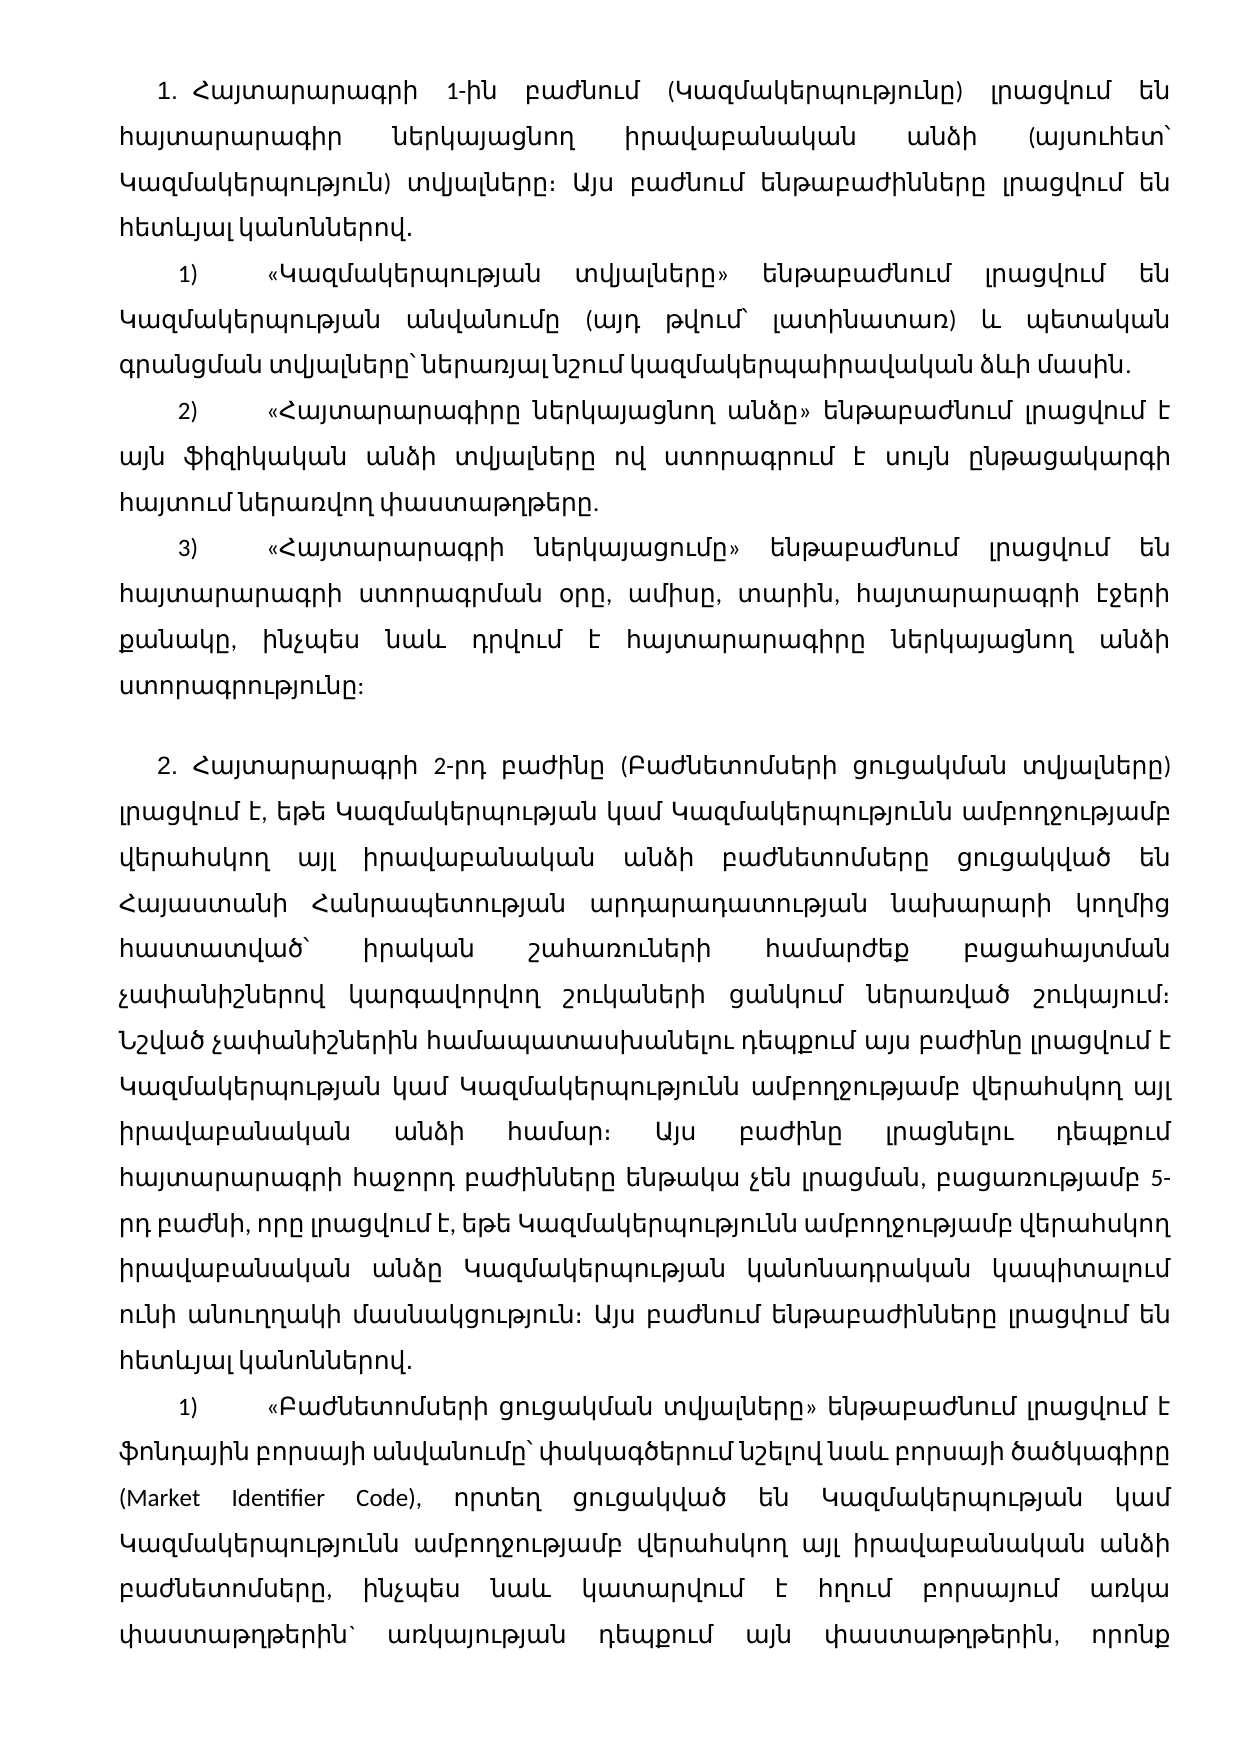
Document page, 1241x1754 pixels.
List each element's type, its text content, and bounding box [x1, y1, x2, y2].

list «Հայտարարագրի ներկայացումը» ենթաբաժնում լրացվում են հայտարարագրի ստորագրման օրը, ամիսը, տարին, հայտարարագրի էջերի քանակը, ինչպես նաև դրվում է հայտարարագիրը ներկայացնող անձի ստորագրությունը: [118, 533, 1171, 700]
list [118, 1391, 1171, 1650]
list «Կազմակերպության տվյալները» ենթաբաժնում լրացվում են Կազմակերպության անվանումը (այդ թվում՝ լատինատառ) և պետական գրանցման տվյալները՝ ներառյալ նշում կազմակերպաիրավական ձևի մասին. [118, 258, 1171, 380]
list Հայտարարագրի 2-րդ բաժինը (Բաժնետոմսերի ցուցակման տվյալները) լրացվում է, եթե Կազմակերպության կամ Կազմակերպությունն ամբողջությամբ վերահսկող այլ իրավաբանական անձի բաժնետոմսերը ցուցակված են Հայաստանի Հանրապետության արդարադատության նախարարի կողմից հաստատված՝ իրական շահառուների համարժեք բացահայտման չափանիշներով կարգավորվող շուկաների ցանկում ներառված շուկայում։ Նշված չափանիշներին համապատասխանելու դեպքում այս բաժինը լրացվում է Կազմակերպության կամ Կազմակերպությունն ամբողջությամբ վերահսկող այլ իրավաբանական անձի համար։ Այս բաժինը լրացնելու դեպքում հայտարարագրի հաջորդ բաժինները ենթակա չեն լրացման, բացառությամբ 5-րդ բաժնի, որը լրացվում է, եթե Կազմակերպությունն ամբողջությամբ վերահսկող իրավաբանական անձը Կազմակերպության կանոնադրական կապիտալում ունի անուղղակի մասնակցություն։ Այս բաժնում ենթաբաժինները լրացվում են հետևյալ կանոններով․ [118, 751, 1171, 1376]
list Հայտարարագրի 1-ին բաժնում (Կազմակերպությունը) լրացվում են հայտարարագիր ներկայացնող իրավաբանական անձի (այսուհետ՝ Կազմակերպություն) տվյալները։ Այս բաժնում ենթաբաժինները լրացվում են հետևյալ կանոններով․ [118, 75, 1171, 243]
list «Հայտարարագիրը ներկայացնող անձը» ենթաբաժնում լրացվում է այն ֆիզիկական անձի տվյալները ով ստորագրում է սույն ընթացակարգի հայտում ներառվող փաստաթղթերը. [118, 395, 1171, 517]
